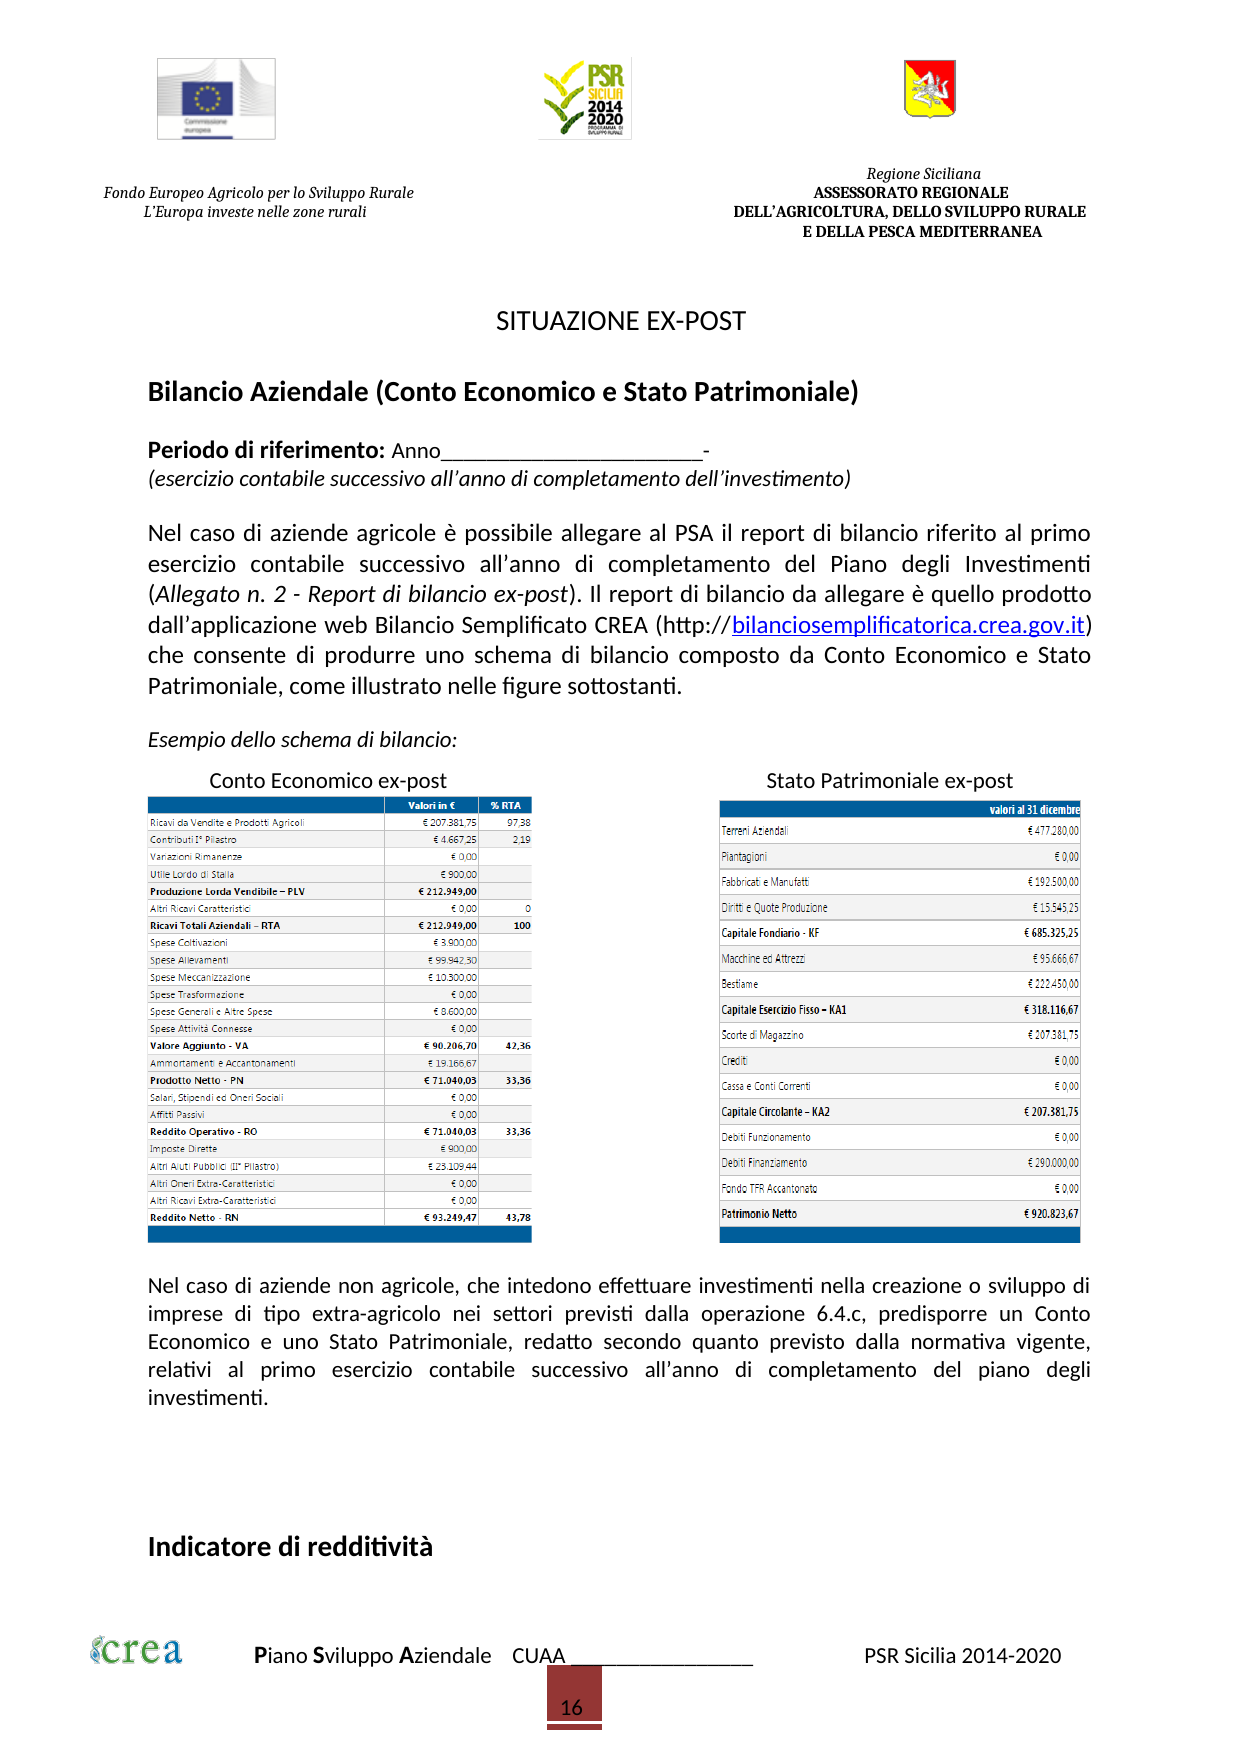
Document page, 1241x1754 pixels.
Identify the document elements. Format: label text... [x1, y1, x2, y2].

picture [538, 57, 632, 140]
text Bilancio Aziendale (Conto Economico e Stato Patrimoniale) [148, 373, 1093, 409]
text SITUAZIONE EX-POST [150, 302, 1093, 337]
picture [90, 1635, 183, 1664]
text Periodo di riferimento: Anno_______________________- [148, 434, 1093, 464]
picture [147, 793, 532, 1243]
text Indicatore di redditività [148, 1528, 1093, 1563]
text Esempio dello schema di bilancio: [148, 725, 1093, 753]
text (esercizio contabile successivo all’anno di completamento dell’investimento) [148, 464, 1093, 492]
text Conto Economico ex-post Stato Patrimoniale ex-post [148, 766, 1093, 794]
text Nel caso di aziende non agricole, che intedono effettuare investimenti nella creazione o sviluppo di imprese di tipo extra-agricolo nei settori previsti dalla operazione 6.4.c, predisporre un Conto Economico e uno Stato Patrimoniale, redatto secondo quanto previsto dalla normativa vigente, relativi al primo esercizio contabile successivo all’anno di completamento del piano degli investimenti. [148, 1271, 1093, 1411]
picture [718, 799, 1084, 1243]
text Nel caso di aziende agricole è possibile allegare al PSA il report di bilancio riferito al primo esercizio contabile successivo all’anno di completamento del Piano degli Investimenti (Allegato n. 2 - Report di bilancio ex-post). Il report di bilancio da allegare è quello prodotto dall’applicazione web Bilancio Semplificato CREA (http://bilanciosemplificatorica.crea.gov.it) che consente di produrre uno schema di bilancio composto da Conto Economico e Stato Patrimoniale, come illustrato nelle figure sottostanti. [148, 517, 1093, 700]
